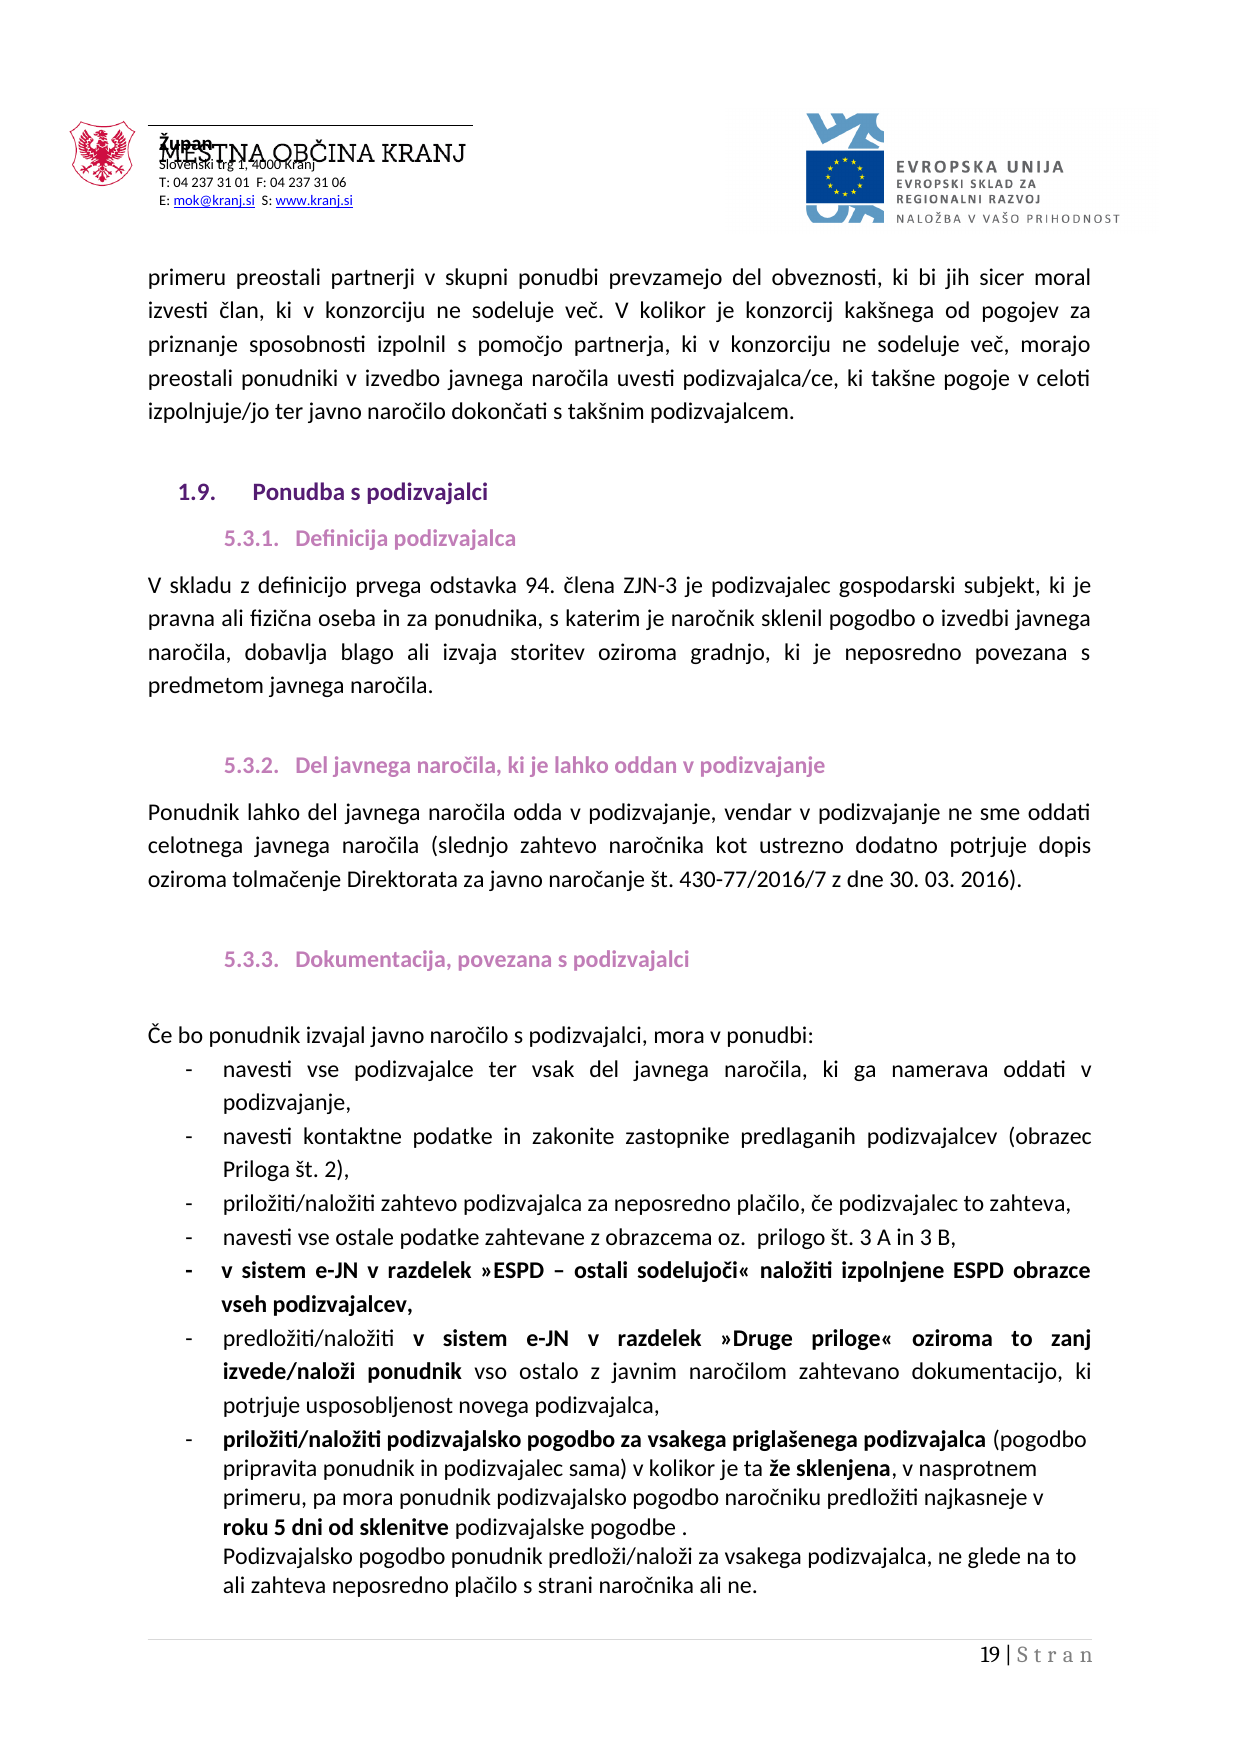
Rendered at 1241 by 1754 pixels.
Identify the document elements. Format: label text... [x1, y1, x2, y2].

text - v sistem e-JN v razdelek »ESPD – ostali sodelujoči« naložiti izpolnjene ESPD obrazce vseh podizvajalcev, [185, 1256, 1092, 1318]
list priložiti/naložiti zahtevo podizvajalca za neposredno plačilo, če podizvajalec to zahteva, [185, 1188, 1092, 1217]
list priložiti/naložiti podizvajalsko pogodbo za vsakega priglašenega podizvajalca (pogodbo pripravita ponudnik in podizvajalec sama) v kolikor je ta že sklenjena, v nasprotnem primeru, pa mora ponudnik podizvajalsko pogodbo naročniku predložiti najkasneje v roku 5 dni od sklenitve podizvajalske pogodbe . [185, 1424, 1092, 1541]
subtitle Del javnega naročila, ki je lahko oddan v podizvajanje [224, 750, 1092, 780]
text V skladu z definicijo prvega odstavka 94. člena ZJN-3 je podizvajalec gospodarski subjekt, ki je pravna ali fizična oseba in za ponudnika, s katerim je naročnik sklenil pogodbo o izvedbi javnega naročila, dobavlja blago ali izvaja storitev oziroma gradnjo, ki je neposredno povezana s predmetom javnega naročila. [148, 570, 1092, 700]
text Podizvajalsko pogodbo ponudnik predloži/naloži za vsakega podizvajalca, ne glede na to ali zahteva neposredno plačilo s strani naročnika ali ne. [223, 1541, 1092, 1599]
subtitle Definicija podizvajalca [224, 523, 1092, 553]
list navesti vse podizvajalce ter vsak del javnega naročila, ki ga namerava oddati v podizvajanje, [185, 1054, 1092, 1117]
subtitle Dokumentacija, povezana s podizvajalci [224, 944, 1092, 973]
list predložiti/naložiti v sistem e-JN v razdelek »Druge priloge« oziroma to zanj izvede/naloži ponudnik vso ostalo z javnim naročilom zahtevano dokumentacijo, ki potrjuje usposobljenost novega podizvajalca, [185, 1323, 1092, 1419]
list navesti kontaktne podatke in zakonite zastopnike predlaganih podizvajalcev (obrazec Priloga št. 2), [185, 1121, 1092, 1184]
text Če bo ponudnik izvajal javno naročilo s podizvajalci, mora v ponudbi: [148, 1020, 1092, 1049]
picture [725, 108, 1160, 234]
list navesti vse ostale podatke zahtevane z obrazcema oz. prilogo št. 3 A in 3 B, [185, 1222, 1092, 1251]
subtitle Ponudba s podizvajalci [177, 476, 1092, 507]
text Ponudnik lahko del javnega naročila odda v podizvajanje, vendar v podizvajanje ne sme oddati celotnega javnega naročila (slednjo zahtevo naročnika kot ustrezno dodatno potrjuje dopis oziroma tolmačenje Direktorata za javno naročanje št. 430-77/2016/7 z dne 30. 03. 2016). [148, 797, 1092, 893]
